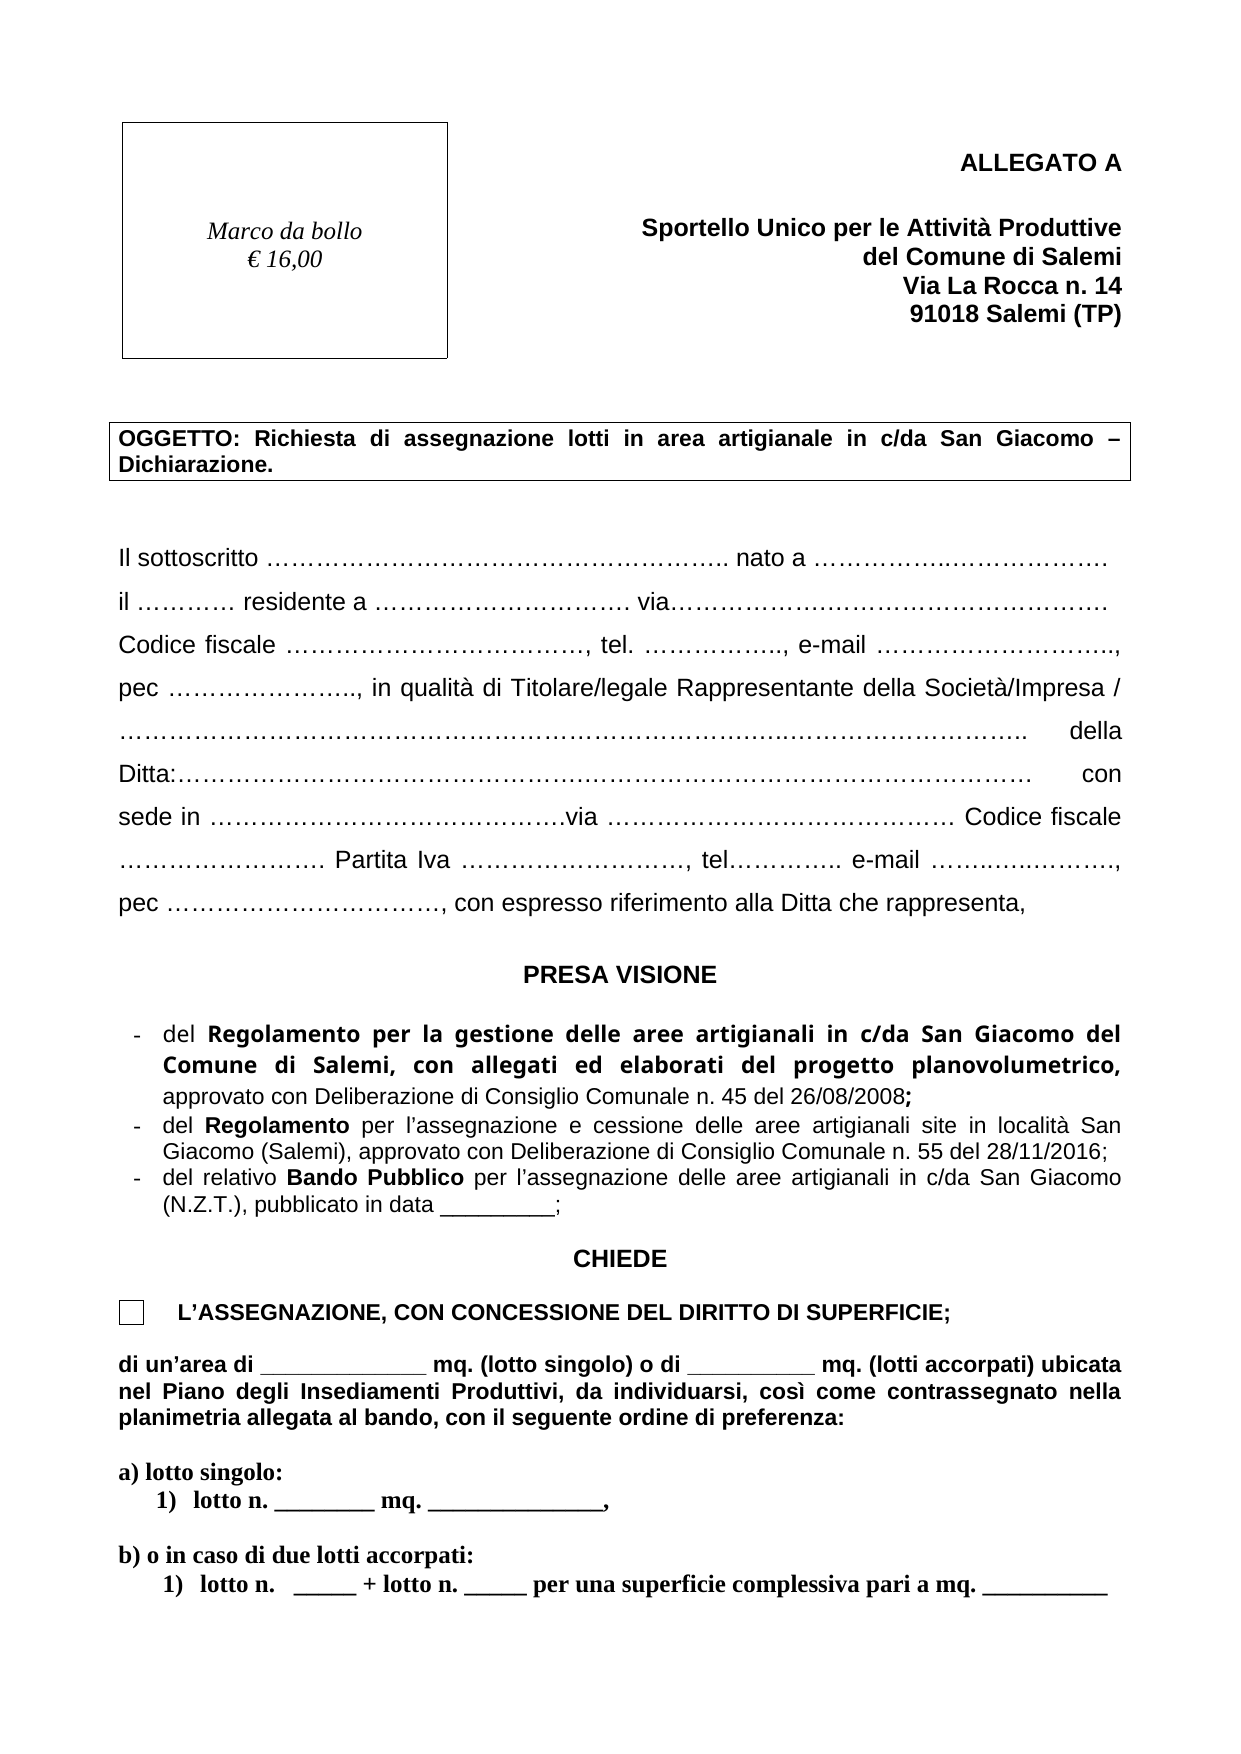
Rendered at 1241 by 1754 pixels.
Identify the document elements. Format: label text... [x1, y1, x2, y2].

text Codice fiscale ………………………………, tel. …………….., e-mail ……………………….., pec ………………….., in qualità di Titolare/legale Rappresentante della Società/Impresa / ………………………………………………………………….…..……………………….. della Ditta:………………………………………….……………………………………………… con sede in …………………………………….via …………………………………… Codice fiscale ……………………. Partita Iva ………………………, tel………….. e-mail ……..…..………., pec ……………………………, con espresso riferimento alla Ditta che rappresenta, [118, 630, 1122, 917]
list del Regolamento per l’assegnazione e cessione delle aree artigianali site in località San Giacomo (Salemi), approvato con Deliberazione di Consiglio Comunale n. 55 del 28/11/2016; [133, 1112, 1122, 1164]
text PRESA VISIONE [118, 960, 1122, 989]
text del Comune di Salemi [118, 242, 1122, 271]
list lotto n. ________ mq. ______________, [156, 1486, 1122, 1514]
text di un’area di _____________ mq. (lotto singolo) o di __________ mq. (lotti accorpati) ubicata nel Piano degli Insediamenti Produttivi, da individuarsi, così come contrassegnato nella planimetria allegata al bando, con il seguente ordine di preferenza: [118, 1351, 1122, 1430]
text Via La Rocca n. 14 [118, 271, 1122, 299]
text Il sottoscritto ……………………………………………….. nato a ……………..………………. [118, 543, 1122, 572]
text il ………… residente a …………………………. via……………….……………………………. [118, 587, 1122, 615]
list lotto n. _____ + lotto n. _____ per una superficie complessiva pari a mq. __________ [162, 1569, 1122, 1598]
text a) lotto singolo: [118, 1457, 1122, 1486]
text ALLEGATO A [118, 148, 1122, 176]
text 91018 Salemi (TP) [118, 299, 1122, 328]
text L’ASSEGNAZIONE, CON CONCESSIONE DEL DIRITTO DI SUPERFICIE; [118, 1299, 1122, 1325]
text b) o in caso di due lotti accorpati: [118, 1541, 1122, 1569]
text CHIEDE [118, 1243, 1122, 1272]
list del relativo Bando Pubblico per l’assegnazione delle aree artigianali in c/da San Giacomo (N.Z.T.), pubblicato in data _________; [133, 1164, 1122, 1217]
text OGGETTO: Richiesta di assegnazione lotti in area artigianale in c/da San Giacomo – Dichiarazione. [110, 423, 1130, 480]
list del Regolamento per la gestione delle aree artigianali in c/da San Giacomo del Comune di Salemi, con allegati ed elaborati del progetto planovolumetrico, approvato con Deliberazione di Consiglio Comunale n. 45 del 26/08/2008; [133, 1018, 1122, 1112]
text Sportello Unico per le Attività Produttive [118, 213, 1122, 242]
